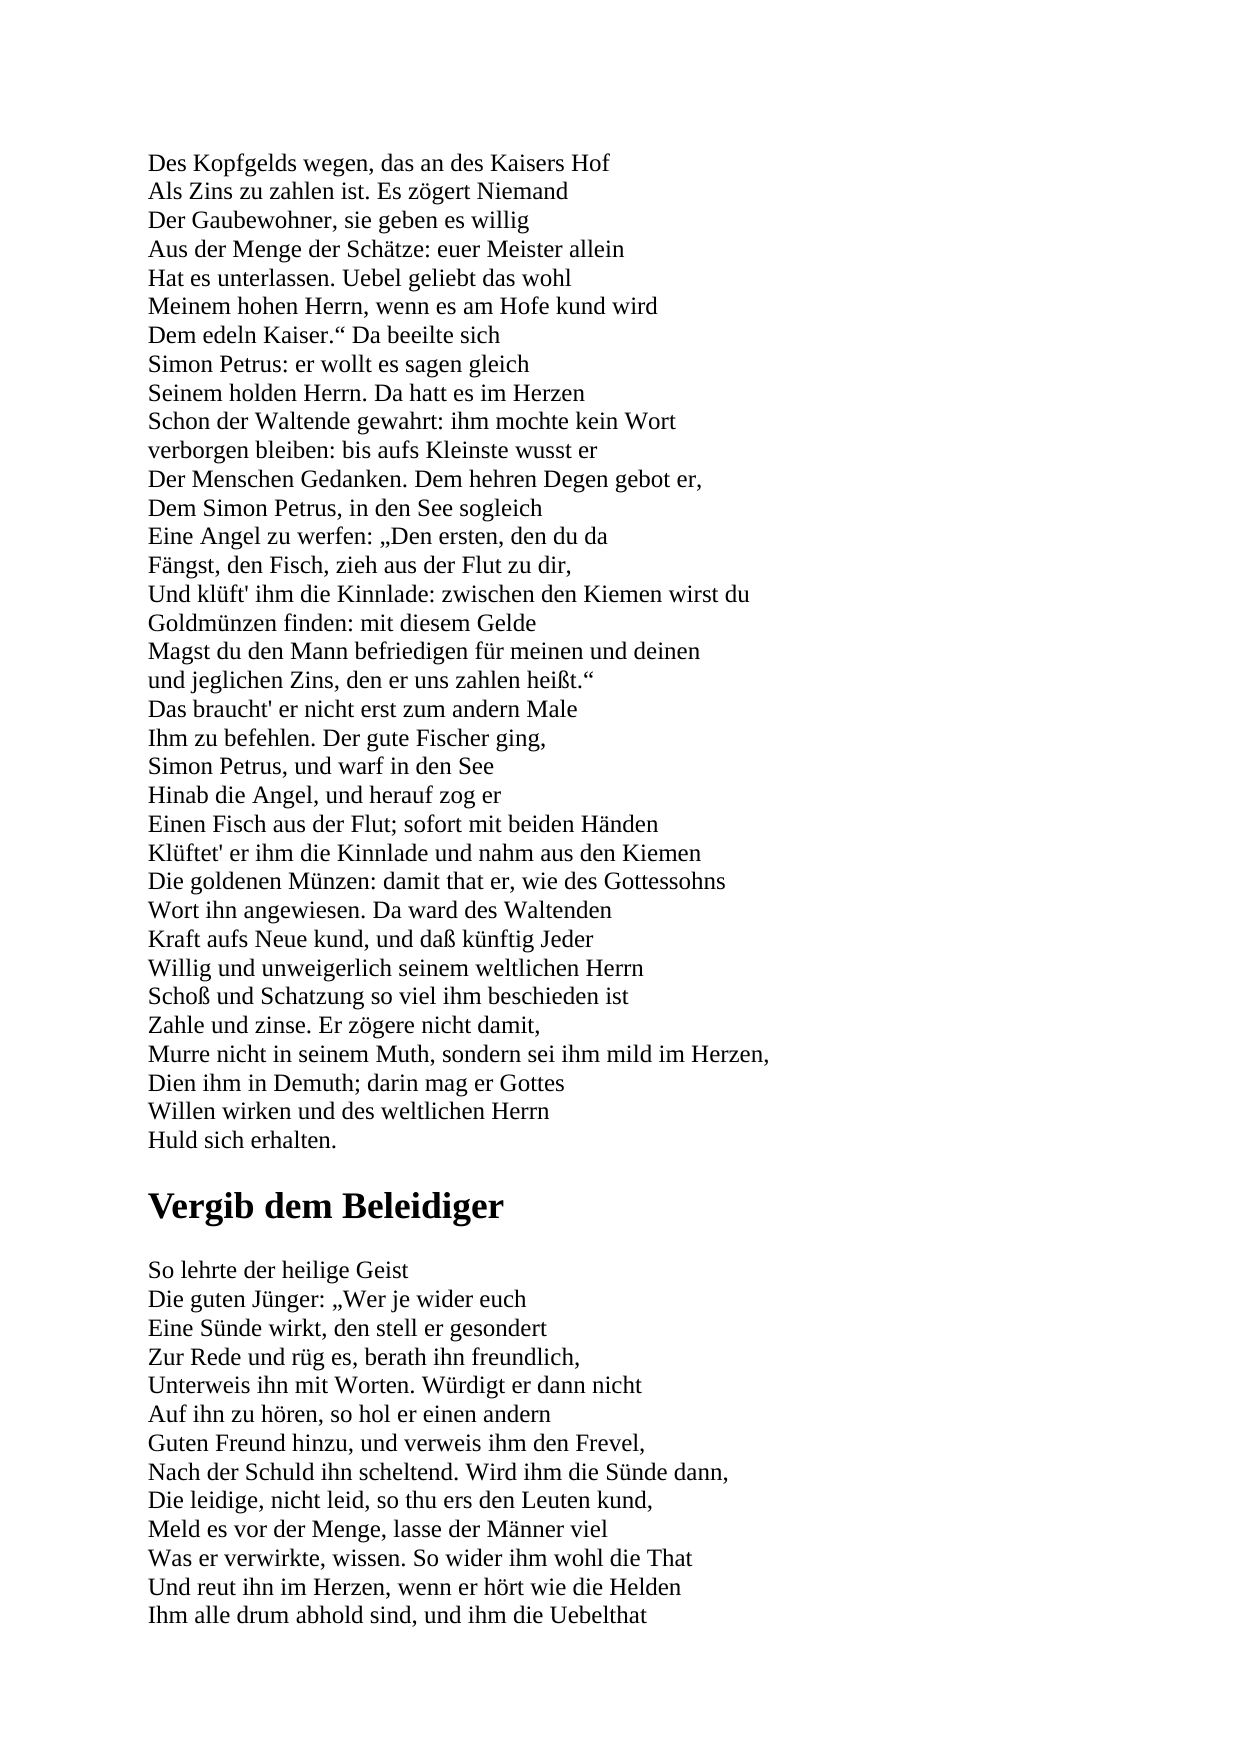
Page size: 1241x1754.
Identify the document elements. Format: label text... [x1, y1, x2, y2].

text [148, 148, 1093, 1154]
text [148, 1255, 1093, 1629]
subtitle Vergib dem Beleidiger [148, 1183, 1093, 1226]
